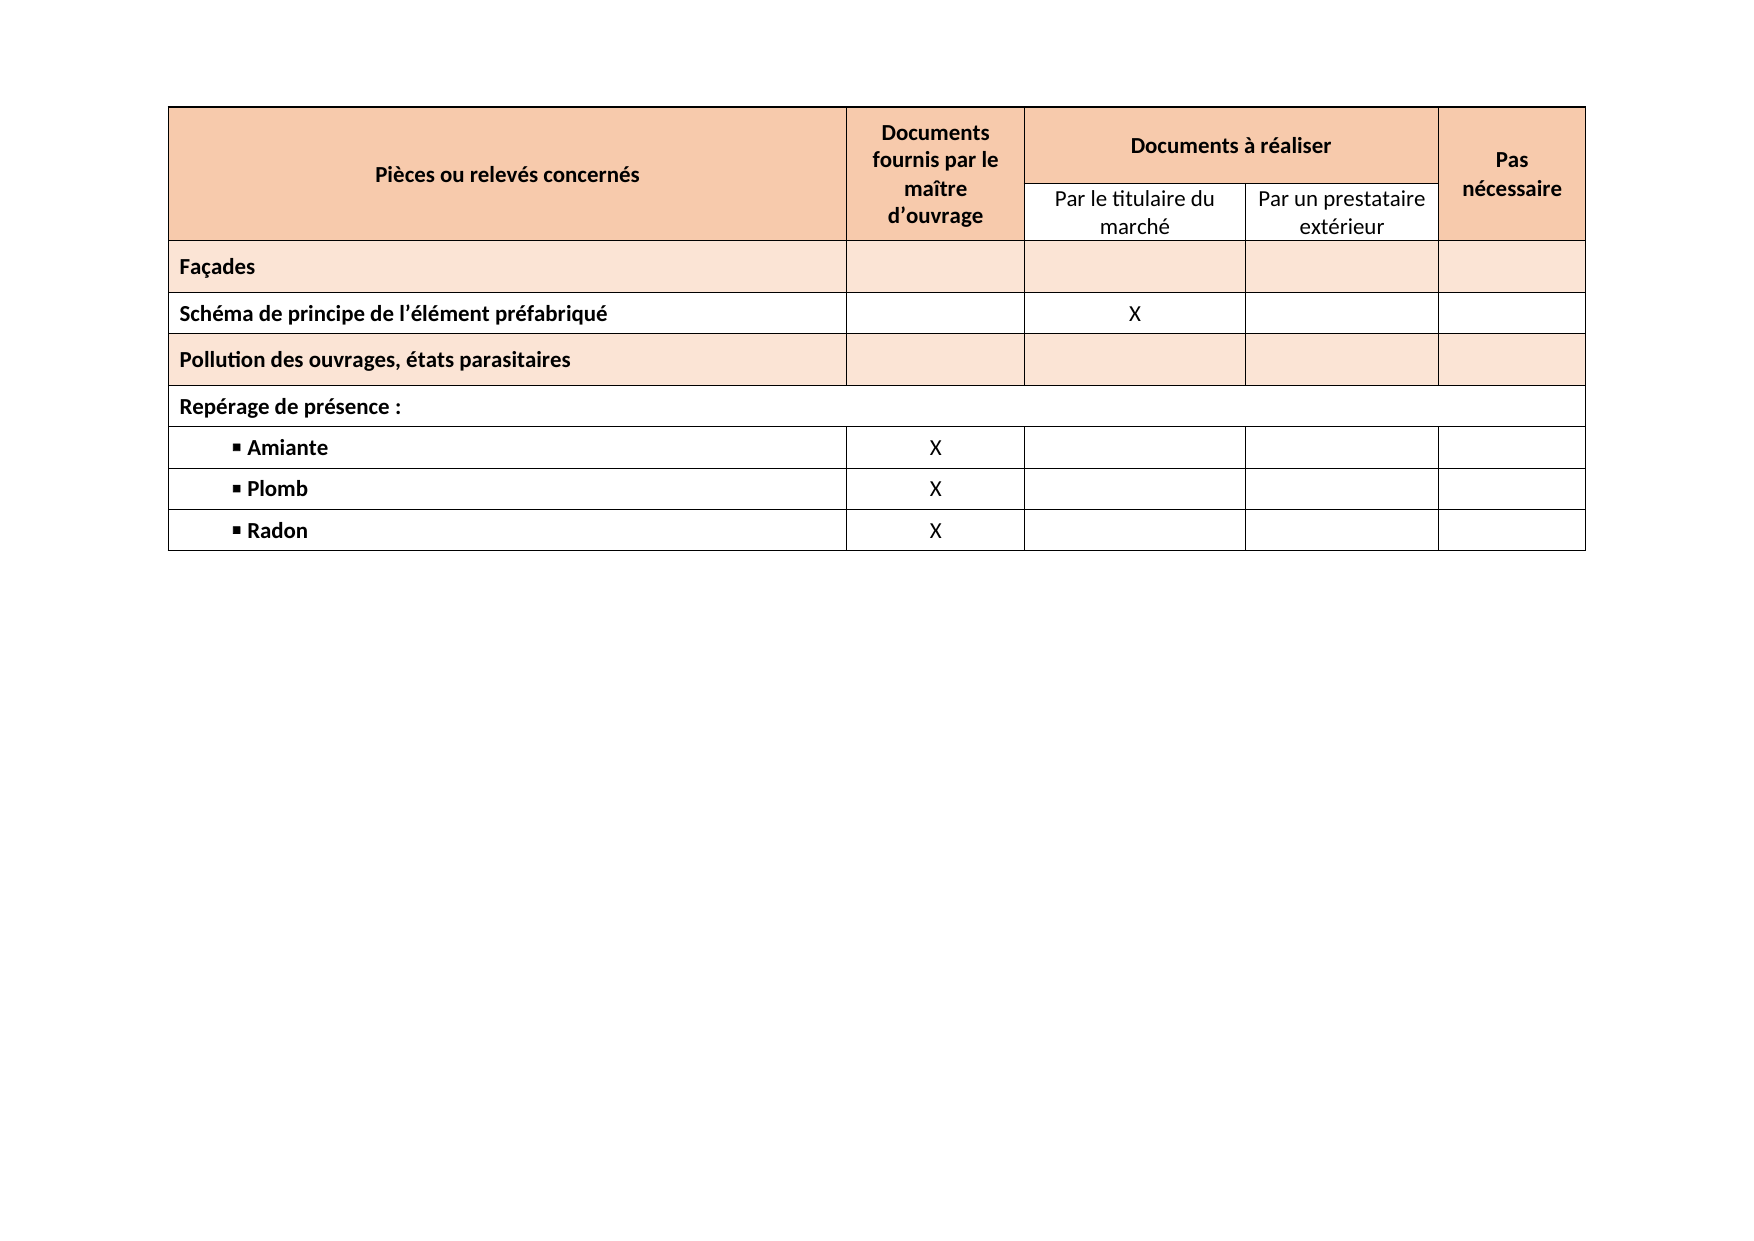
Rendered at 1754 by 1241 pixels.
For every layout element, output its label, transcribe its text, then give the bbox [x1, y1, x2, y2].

table_cell [847, 241, 1024, 292]
table_cell [1246, 293, 1438, 333]
table_cell [847, 293, 1024, 333]
table_cell [1439, 241, 1585, 292]
table_cell [1439, 427, 1585, 467]
table_cell X [847, 510, 1024, 550]
table_cell [1246, 241, 1438, 292]
table_cell [1439, 469, 1585, 509]
table_cell Plomb [169, 469, 846, 509]
table_cell [1246, 334, 1438, 385]
table_cell X [1025, 293, 1245, 333]
table_cell Repérage de présence : [169, 386, 1585, 426]
table_cell Radon [169, 510, 846, 550]
table_cell Par le titulaire du marché [1025, 184, 1245, 240]
table_cell Façades [169, 241, 846, 292]
table_cell [1025, 510, 1245, 550]
table_cell [1025, 241, 1245, 292]
table_cell Par un prestataire extérieur [1246, 184, 1438, 240]
table_header Documents à réaliser [1025, 108, 1438, 183]
table_cell Schéma de principe de l’élément préfabriqué [169, 293, 846, 333]
table_cell [1025, 334, 1245, 385]
table_cell [1439, 510, 1585, 550]
table_cell [1025, 427, 1245, 467]
table_cell Amiante [169, 427, 846, 467]
table_cell X [847, 427, 1024, 467]
table_cell [1246, 469, 1438, 509]
table_cell [1439, 293, 1585, 333]
table_cell [847, 334, 1024, 385]
table_cell Pollution des ouvrages, états parasitaires [169, 334, 846, 385]
table_cell [1246, 510, 1438, 550]
table_header Pas nécessaire [1439, 108, 1585, 240]
table_header Pièces ou relevés concernés [169, 108, 846, 240]
table_cell [1025, 469, 1245, 509]
table_header Documents fournis par le maître d’ouvrage [847, 108, 1024, 240]
table_cell [1439, 334, 1585, 385]
table_cell X [847, 469, 1024, 509]
table_cell [1246, 427, 1438, 467]
